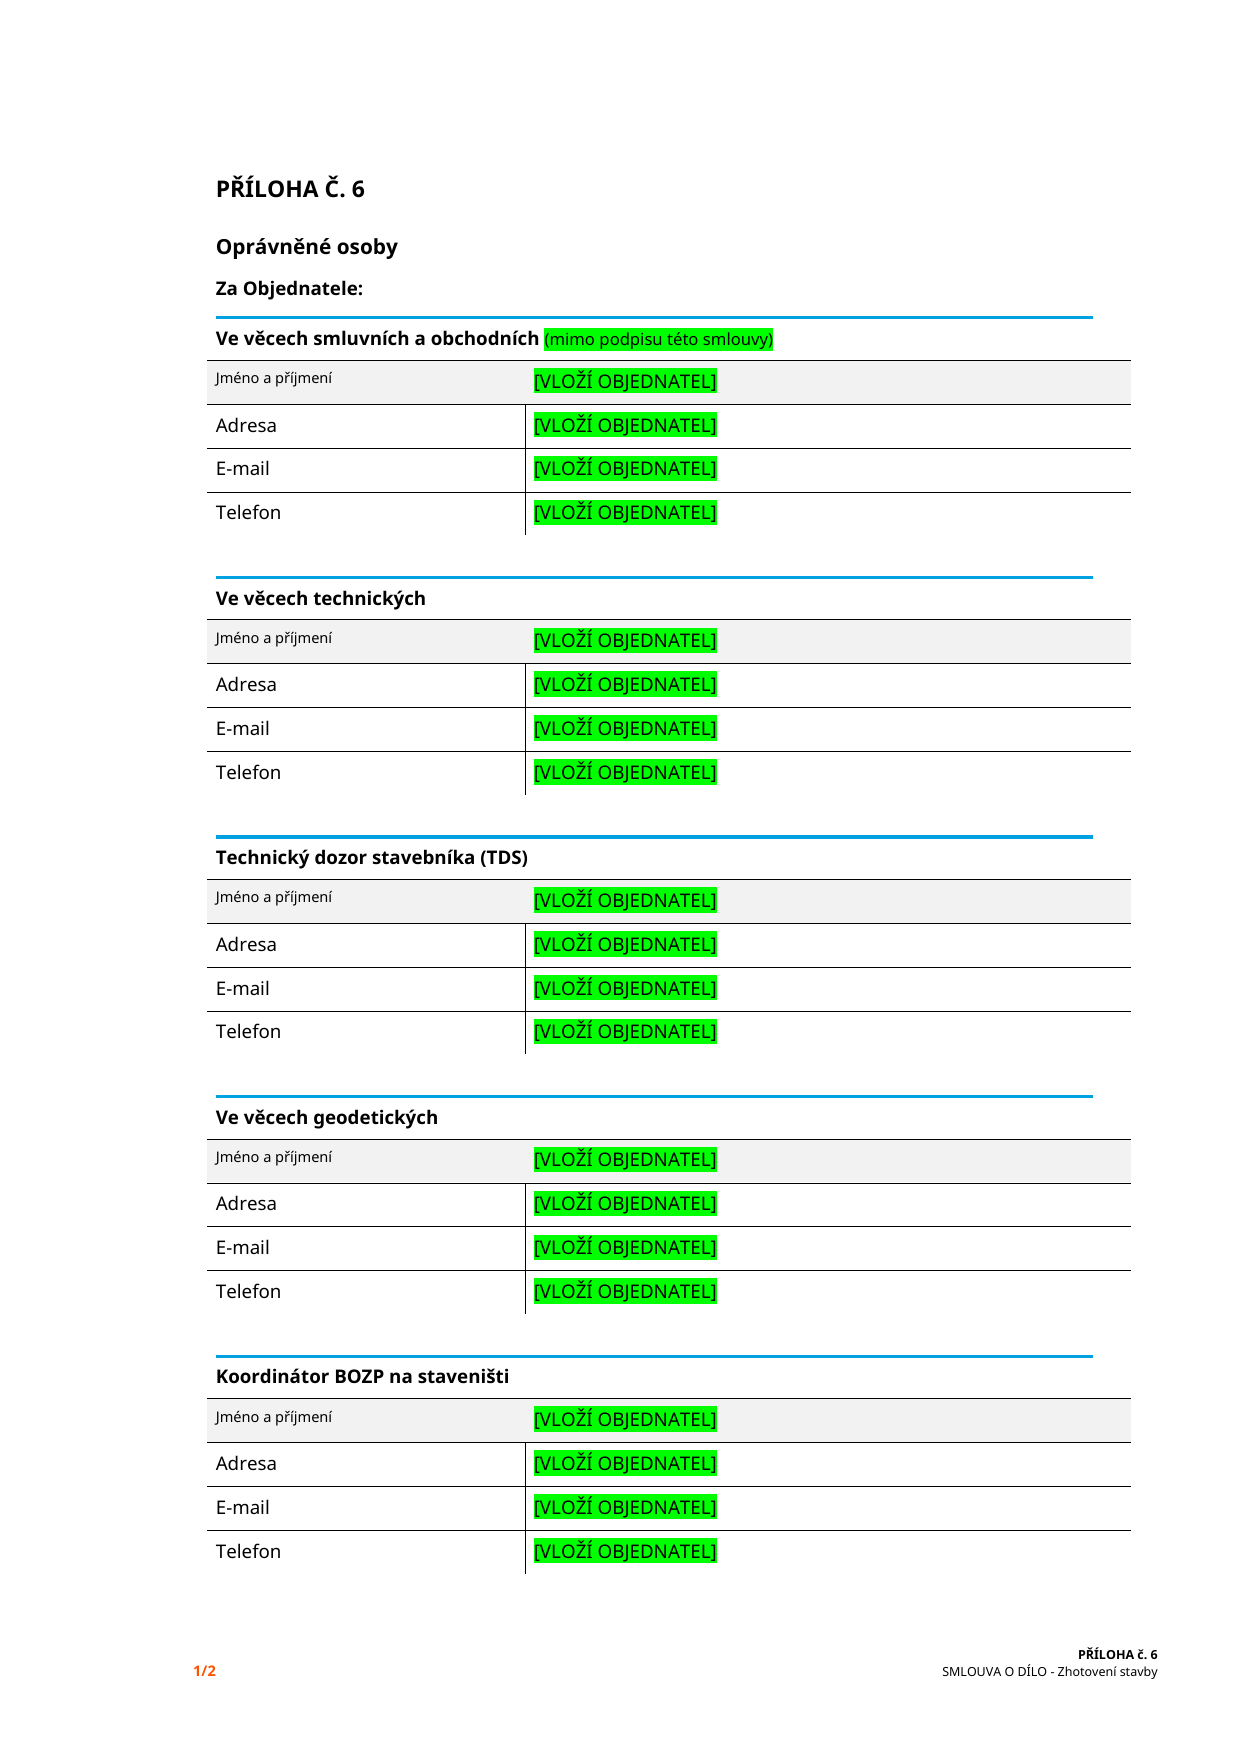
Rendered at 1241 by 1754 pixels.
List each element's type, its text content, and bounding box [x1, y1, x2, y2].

table_cell Telefon [207, 1012, 525, 1054]
table_cell [VLOŽÍ OBJEDNATEL] [526, 1443, 1131, 1486]
text Ve věcech smluvních a obchodních (mimo podpisu této smlouvy) [216, 319, 1093, 351]
table_cell [VLOŽÍ OBJEDNATEL] [526, 449, 1131, 491]
table_cell [VLOŽÍ OBJEDNATEL] [526, 1012, 1131, 1054]
table_cell [VLOŽÍ OBJEDNATEL] [526, 405, 1131, 447]
table_cell [VLOŽÍ OBJEDNATEL] [526, 968, 1131, 1011]
table_cell [VLOŽÍ OBJEDNATEL] [526, 752, 1131, 795]
text Koordinátor BOZP na staveništi [216, 1358, 1093, 1389]
table_cell Adresa [207, 664, 525, 707]
text Technický dozor stavebníka (TDS) [216, 839, 1093, 870]
table_cell [VLOŽÍ OBJEDNATEL] [526, 493, 1131, 535]
table_header [VLOŽÍ OBJEDNATEL] [526, 1140, 1131, 1182]
table_cell Adresa [207, 405, 525, 447]
text Oprávněné osoby [216, 232, 1093, 260]
table_cell E-mail [207, 449, 525, 491]
table_header Jméno a příjmení [207, 1140, 526, 1182]
table_cell Telefon [207, 493, 525, 535]
table_header [VLOŽÍ OBJEDNATEL] [526, 361, 1131, 404]
table_header Jméno a příjmení [207, 361, 526, 404]
table_cell E-mail [207, 1227, 525, 1270]
table_header [VLOŽÍ OBJEDNATEL] [526, 1399, 1131, 1442]
table_header Jméno a příjmení [207, 620, 526, 663]
text Ve věcech technických [216, 579, 1093, 611]
table_cell [VLOŽÍ OBJEDNATEL] [526, 664, 1131, 707]
table_cell [VLOŽÍ OBJEDNATEL] [526, 708, 1131, 751]
table_cell [VLOŽÍ OBJEDNATEL] [526, 1487, 1131, 1530]
table_cell [VLOŽÍ OBJEDNATEL] [526, 1227, 1131, 1270]
table_cell Adresa [207, 1184, 525, 1226]
table_cell Adresa [207, 924, 525, 967]
table_cell [VLOŽÍ OBJEDNATEL] [526, 1271, 1131, 1314]
table_header Jméno a příjmení [207, 880, 526, 923]
table_cell E-mail [207, 708, 525, 751]
table_cell Adresa [207, 1443, 525, 1486]
text Ve věcech geodetických [216, 1098, 1093, 1130]
table_cell Telefon [207, 1271, 525, 1314]
table_header Jméno a příjmení [207, 1399, 526, 1442]
table_cell E-mail [207, 968, 525, 1011]
text Příloha č. 6 [216, 172, 1093, 204]
table_cell [VLOŽÍ OBJEDNATEL] [526, 924, 1131, 967]
table_header [VLOŽÍ OBJEDNATEL] [526, 880, 1131, 923]
table_cell Telefon [207, 1531, 525, 1573]
table_cell [VLOŽÍ OBJEDNATEL] [526, 1184, 1131, 1226]
table_cell E-mail [207, 1487, 525, 1530]
table_cell [VLOŽÍ OBJEDNATEL] [526, 1531, 1131, 1573]
table_cell Telefon [207, 752, 525, 795]
table_header [VLOŽÍ OBJEDNATEL] [526, 620, 1131, 663]
text Za Objednatele: [216, 276, 1093, 301]
